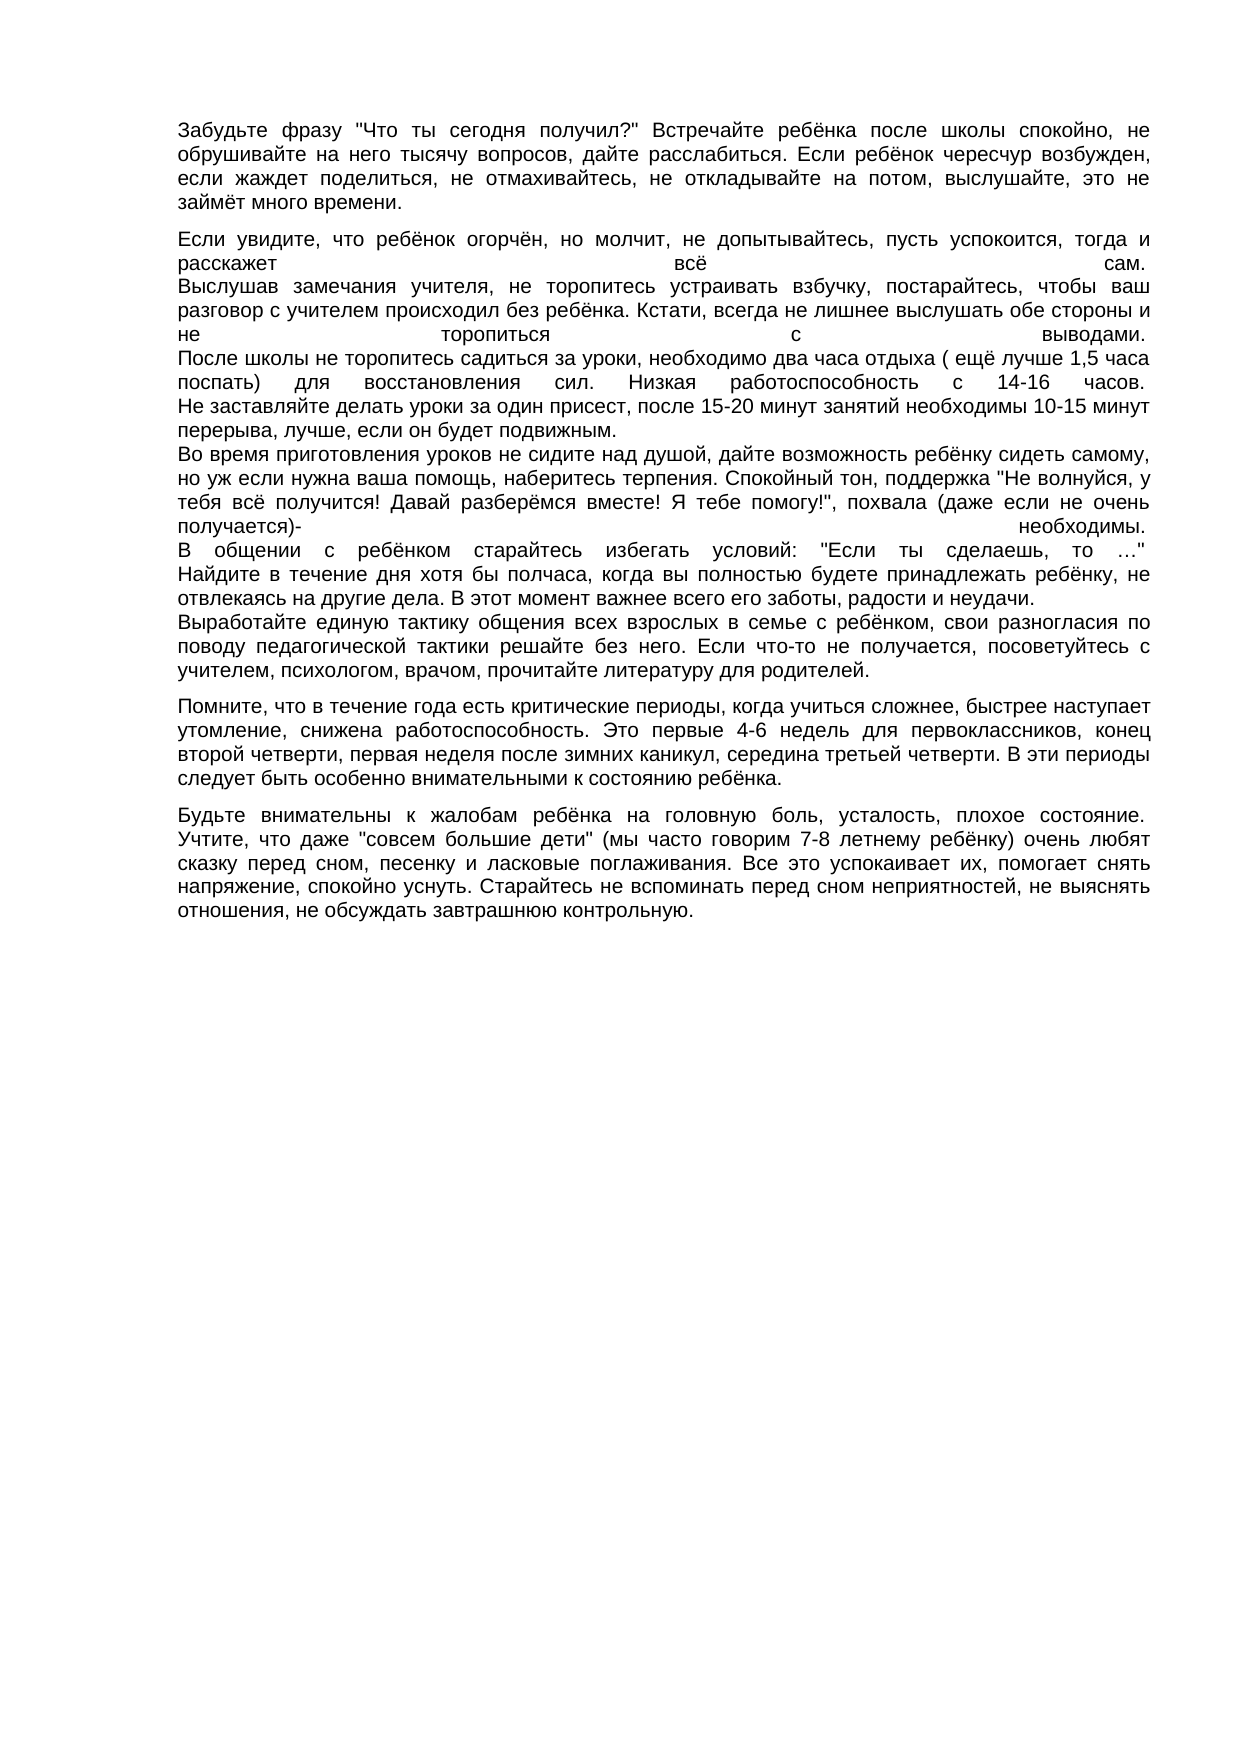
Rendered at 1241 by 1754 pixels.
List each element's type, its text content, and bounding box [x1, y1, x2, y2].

text Выработайте единую тактику общения всех взрослых в семье с ребёнком, свои разногласия по поводу педагогической тактики решайте без него. Если что-то не получается, посоветуйтесь с учителем, психологом, врачом, прочитайте литературу для родителей. [177, 610, 1152, 682]
text Будьте внимательны к жалобам ребёнка на головную боль, усталость, плохое состояние. Учтите, что даже "совсем большие дети" (мы часто говорим 7-8 летнему ребёнку) очень любят сказку перед сном, песенку и ласковые поглаживания. Все это успокаивает их, помогает снять напряжение, спокойно уснуть. Старайтесь не вспоминать перед сном неприятностей, не выяснять отношения, не обсуждать завтрашнюю контрольную. [177, 802, 1152, 922]
text Во время приготовления уроков не сидите над душой, дайте возможность ребёнку сидеть самому, но уж если нужна ваша помощь, наберитесь терпения. Спокойный тон, поддержка "Не волнуйся, у тебя всё получится! Давай разберёмся вместе! Я тебе помогу!", похвала (даже если не очень получается)- необходимы. В общении с ребёнком старайтесь избегать условий: "Если ты сделаешь, то …" Найдите в течение дня хотя бы полчаса, когда вы полностью будете принадлежать ребёнку, не отвлекаясь на другие дела. В этот момент важнее всего его заботы, радости и неудачи. [177, 442, 1152, 610]
text Помните, что в течение года есть критические периоды, когда учиться сложнее, быстрее наступает утомление, снижена работоспособность. Это первые 4-6 недель для первоклассников, конец второй четверти, первая неделя после зимних каникул, середина третьей четверти. В эти периоды следует быть особенно внимательными к состоянию ребёнка. [177, 694, 1152, 790]
text Забудьте фразу "Что ты сегодня получил?" Встречайте ребёнка после школы спокойно, не обрушивайте на него тысячу вопросов, дайте расслабиться. Если ребёнок чересчур возбужден, если жаждет поделиться, не отмахивайтесь, не откладывайте на потом, выслушайте, это не займёт много времени. [177, 118, 1152, 214]
text Если увидите, что ребёнок огорчён, но молчит, не допытывайтесь, пусть успокоится, тогда и расскажет всё сам. Выслушав замечания учителя, не торопитесь устраивать взбучку, постарайтесь, чтобы ваш разговор с учителем происходил без ребёнка. Кстати, всегда не лишнее выслушать обе стороны и не торопиться с выводами. После школы не торопитесь садиться за уроки, необходимо два часа отдыха ( ещё лучше 1,5 часа поспать) для восстановления сил. Низкая работоспособность с 14-16 часов. Не заставляйте делать уроки за один присест, после 15-20 минут занятий необходимы 10-15 минут перерыва, лучше, если он будет подвижным. [177, 226, 1152, 442]
